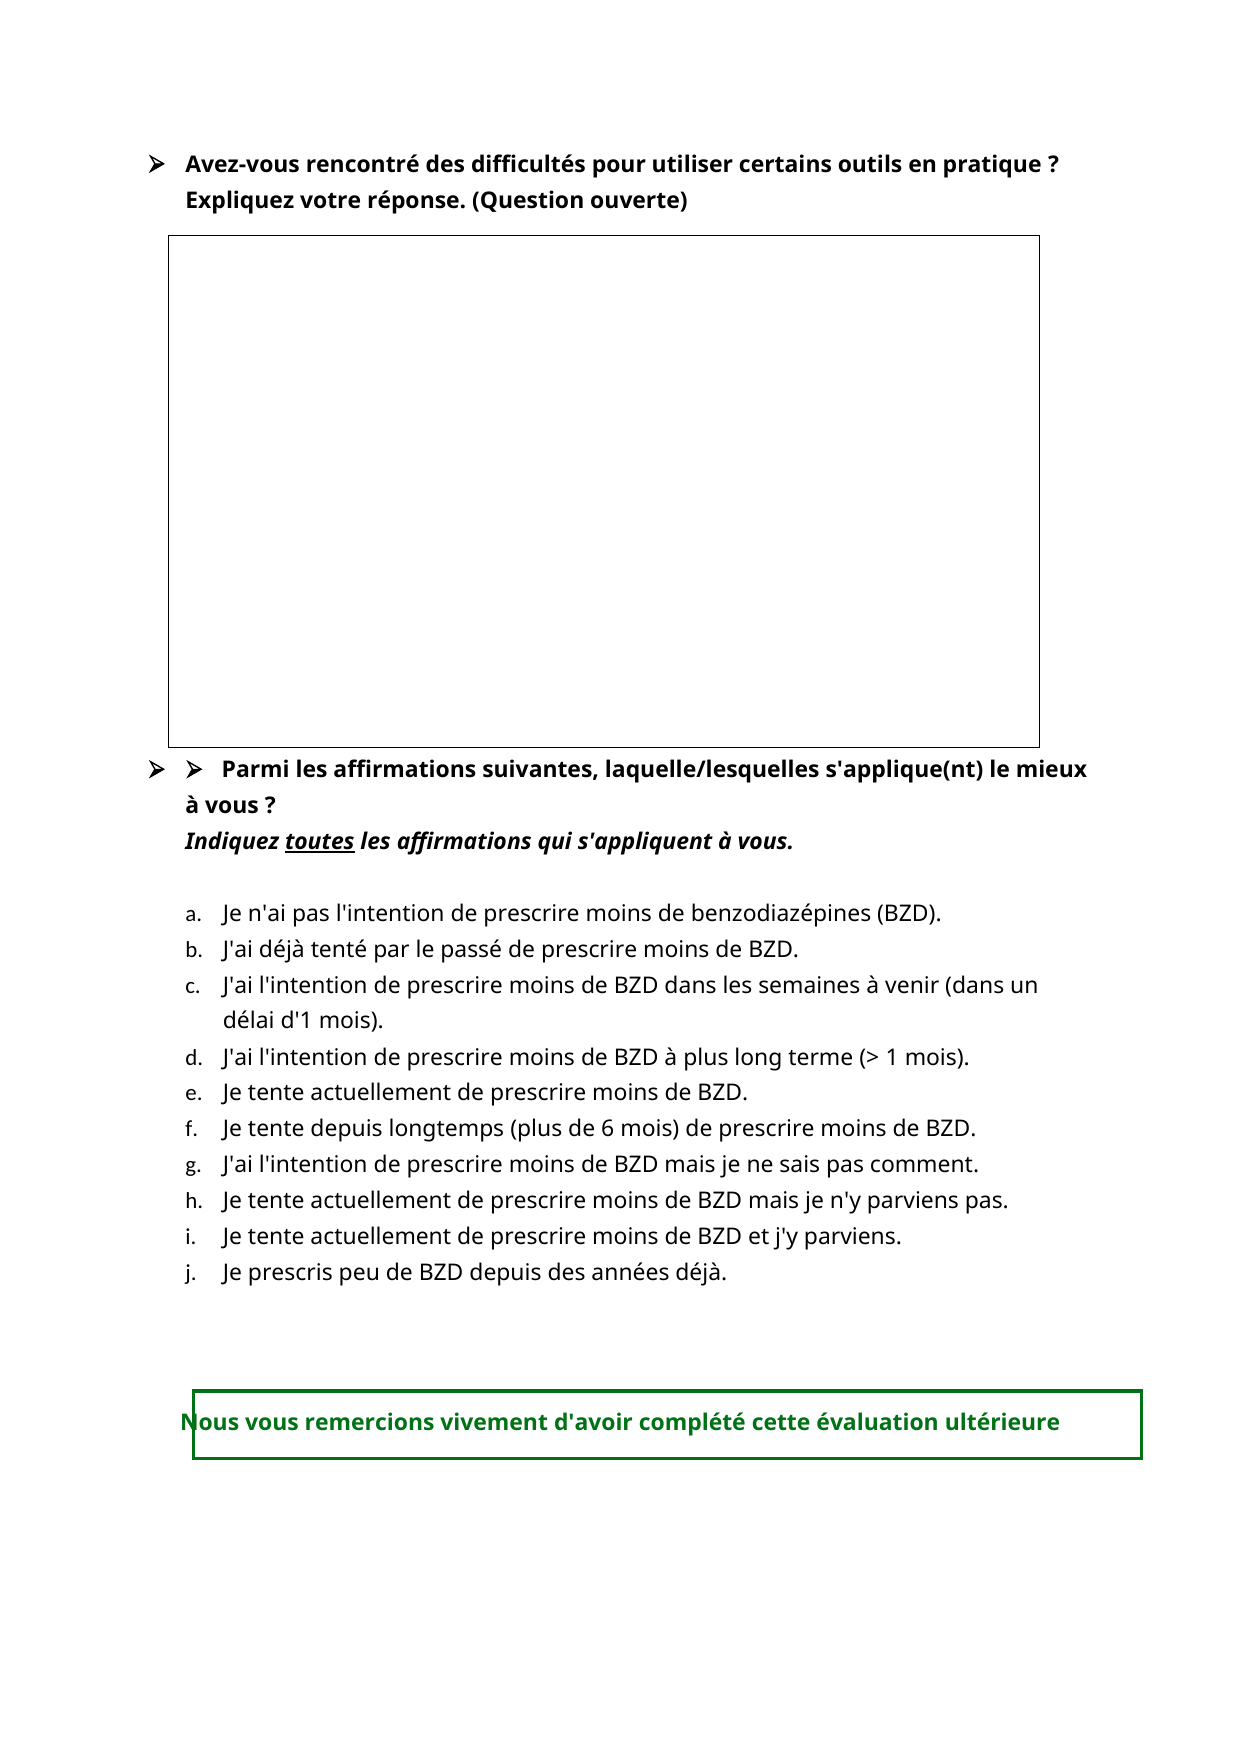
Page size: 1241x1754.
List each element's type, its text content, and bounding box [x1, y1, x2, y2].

list J'ai l'intention de prescrire moins de BZD à plus long terme (> 1 mois). [185, 1040, 1093, 1072]
list Parmi les affirmations suivantes, laquelle/lesquelles s'applique(nt) le mieux à vous ? [148, 291, 1093, 820]
list Je prescris peu de BZD depuis des années déjà. [185, 1256, 1093, 1287]
list Je tente actuellement de prescrire moins de BZD. [185, 1076, 1093, 1108]
list Indiquez toutes les affirmations qui s'appliquent à vous. [185, 825, 1093, 856]
list J'ai l'intention de prescrire moins de BZD mais je ne sais pas comment. [185, 1148, 1093, 1179]
list J'ai déjà tenté par le passé de prescrire moins de BZD. [185, 933, 1093, 964]
list Je tente actuellement de prescrire moins de BZD et j'y parviens. [185, 1220, 1093, 1251]
list J'ai l'intention de prescrire moins de BZD dans les semaines à venir (dans un délai d'1 mois). [185, 968, 1093, 1036]
table_header [169, 236, 1039, 747]
list Je tente depuis longtemps (plus de 6 mois) de prescrire moins de BZD. [185, 1112, 1093, 1143]
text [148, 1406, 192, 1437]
list Avez-vous rencontré des difficultés pour utiliser certains outils en pratique ? Expliquez votre réponse. (Question ouverte) [148, 148, 1093, 215]
text Nous vous remercions vivement d'avoir complété cette évaluation ultérieure [195, 1406, 1093, 1437]
list Je tente actuellement de prescrire moins de BZD mais je n'y parviens pas. [185, 1184, 1093, 1215]
list Je n'ai pas l'intention de prescrire moins de benzodiazépines (BZD). [185, 897, 1093, 928]
